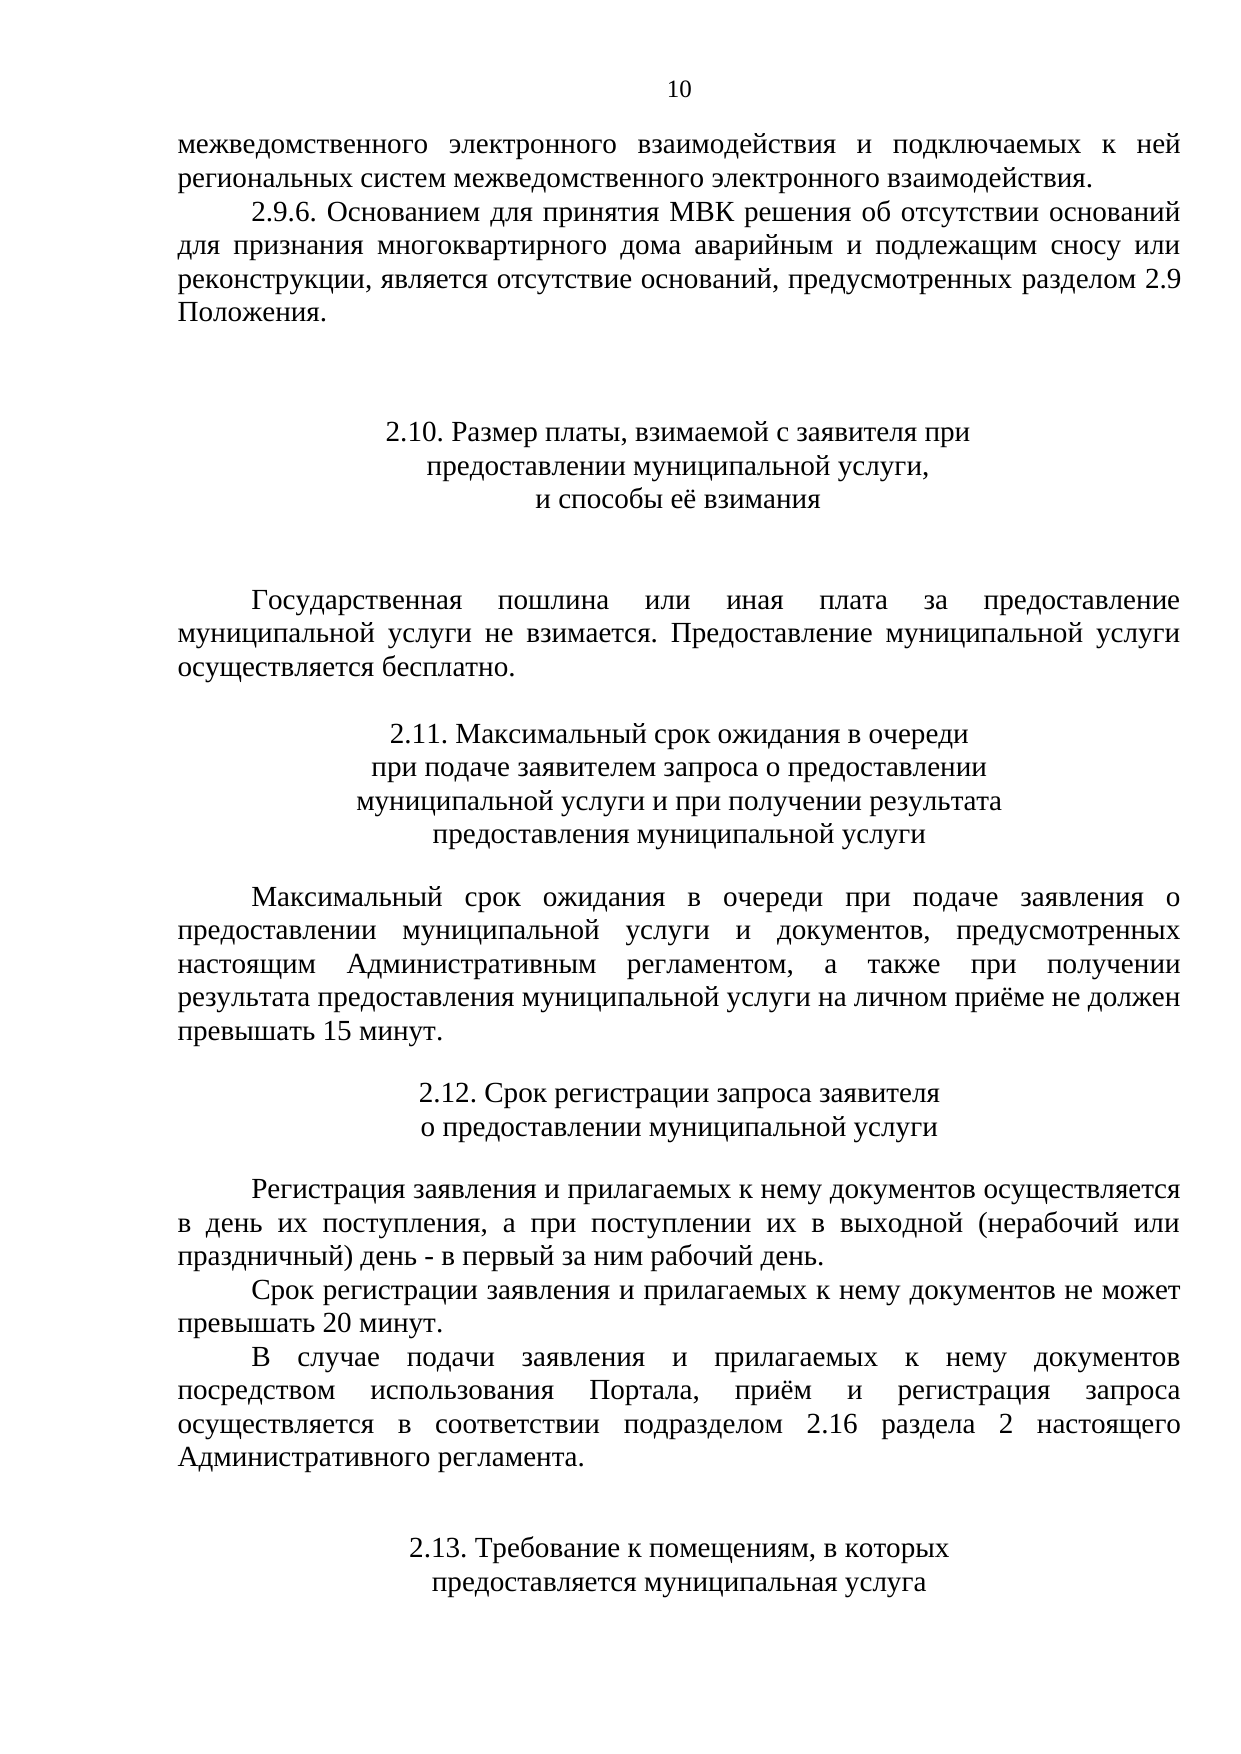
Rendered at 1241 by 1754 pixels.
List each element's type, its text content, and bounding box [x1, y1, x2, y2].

text Срок регистрации заявления и прилагаемых к нему документов не может превышать 20 минут. [177, 1272, 1181, 1339]
text и способы её взимания [177, 481, 1178, 515]
text В случае подачи заявления и прилагаемых к нему документов посредством использования Портала, приём и регистрация запроса осуществляется в соответствии подразделом 2.16 раздела 2 настоящего Административного регламента. [177, 1339, 1181, 1473]
text 2.9.6. Основанием для принятия МВК решения об отсутствии оснований для признания многоквартирного дома аварийным и подлежащим сносу или реконструкции, является отсутствие оснований, предусмотренных разделом 2.9 Положения. [177, 194, 1181, 328]
subtitle при подаче заявителем запроса о предоставлении [177, 749, 1181, 783]
text предоставлении муниципальной услуги, [177, 448, 1178, 481]
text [177, 127, 1181, 194]
text Регистрация заявления и прилагаемых к нему документов осуществляется в день их поступления, а при поступлении их в выходной (нерабочий или праздничный) день - в первый за ним рабочий день. [177, 1171, 1181, 1272]
subtitle 2.12. Срок регистрации запроса заявителя [177, 1075, 1181, 1109]
subtitle предоставляется муниципальная услуга [177, 1564, 1181, 1598]
subtitle муниципальной услуги и при получении результата [177, 783, 1181, 817]
subtitle предоставления муниципальной услуги [177, 817, 1181, 850]
subtitle 2.13. Требование к помещениям, в которых [177, 1531, 1181, 1564]
text 2.10. Размер платы, взимаемой с заявителя при [177, 414, 1178, 448]
text Максимальный срок ожидания в очереди при подаче заявления о предоставлении муниципальной услуги и документов, предусмотренных настоящим Административным регламентом, а также при получении результата предоставления муниципальной услуги на личном приёме не должен превышать 15 минут. [177, 879, 1181, 1047]
subtitle 2.11. Максимальный срок ожидания в очереди [177, 716, 1181, 749]
text Государственная пошлина или иная плата за предоставление муниципальной услуги не взимается. Предоставление муниципальной услуги осуществляется бесплатно. [177, 582, 1181, 682]
subtitle о предоставлении муниципальной услуги [177, 1109, 1181, 1142]
